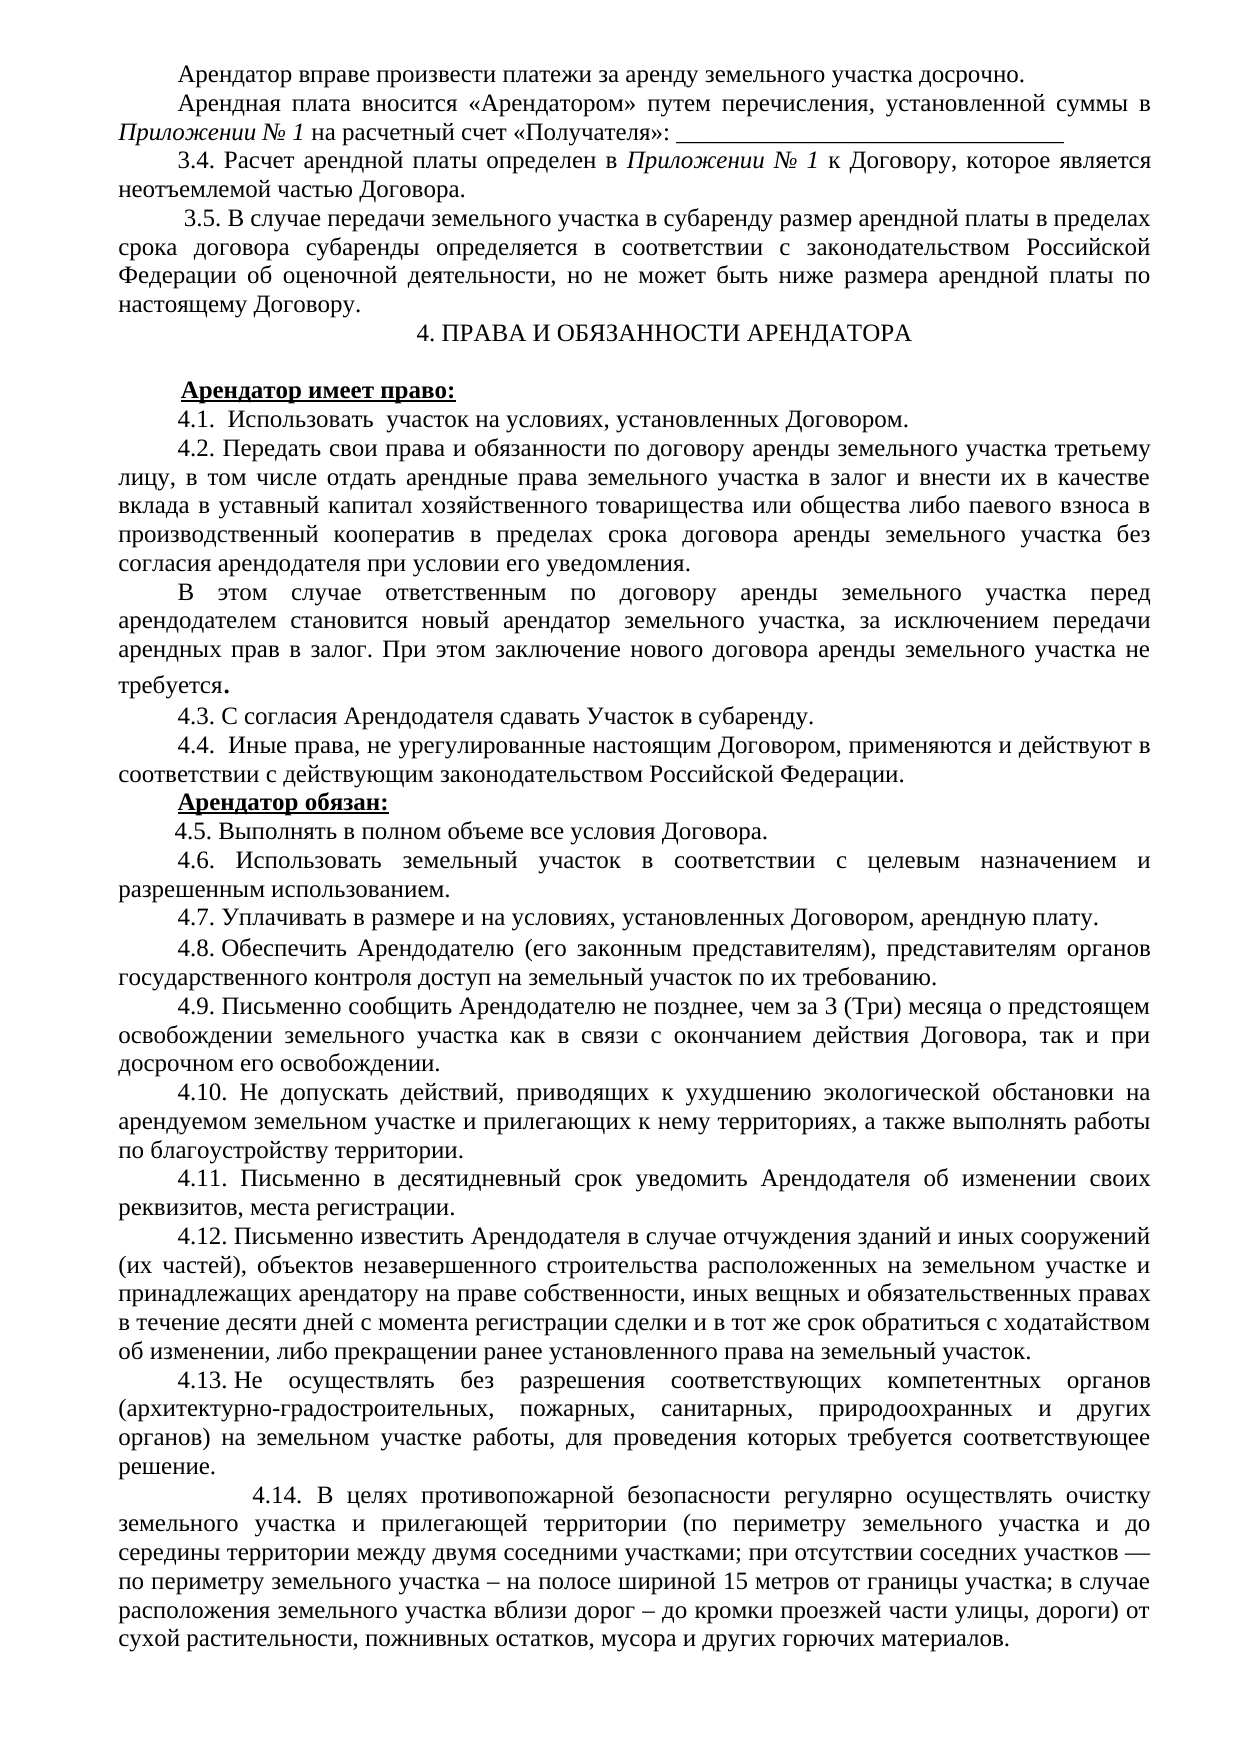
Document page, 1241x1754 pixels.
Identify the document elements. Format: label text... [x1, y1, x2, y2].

text 4.14. В целях противопожарной безопасности регулярно осуществлять очистку земельного участка и прилегающей территории (по периметру земельного участка и до середины территории между двумя соседними участками; при отсутствии соседних участков — по периметру земельного участка – на полосе шириной 15 метров от границы участка; в случае расположения земельного участка вблизи дорог – до кромки проезжей части улицы, дороги) от сухой растительности, пожнивных остатков, мусора и других горючих материалов. [118, 1480, 1152, 1652]
text 4.2. Передать свои права и обязанности по договору аренды земельного участка третьему лицу, в том числе отдать арендные права земельного участка в залог и внести их в качестве вклада в уставный капитал хозяйственного товарищества или общества либо паевого взноса в производственный кооператив в пределах срока договора аренды земельного участка без согласия арендодателя при условии его уведомления. [118, 433, 1152, 577]
text 4.1. Использовать участок на условиях, установленных Договором. [118, 404, 1152, 433]
text 4.9. Письменно сообщить Арендодателю не позднее, чем за 3 (Три) месяца о предстоящем освобождении земельного участка как в связи с окончанием действия Договора, так и при досрочном его освобождении. [118, 991, 1152, 1077]
text Арендатор обязан: [118, 787, 1152, 816]
text Арендная плата вносится «Арендатором» путем перечисления, установленной суммы в Приложении № 1 на расчетный счет «Получателя»: _______________________________ [118, 88, 1152, 145]
text 4.7. Уплачивать в размере и на условиях, установленных Договором, арендную плату. [118, 902, 1152, 931]
text 4.13. Не осуществлять без разрешения соответствующих компетентных органов (архитектурно-градостроительных, пожарных, санитарных, природоохранных и других органов) на земельном участке работы, для проведения которых требуется соответствующее решение. [118, 1365, 1152, 1480]
text Арендатор имеет право: [118, 375, 1152, 404]
text 3.4. Расчет арендной платы определен в Приложении № 1 к Договору, которое является неотъемлемой частью Договора. [118, 145, 1152, 203]
text 4.4. Иные права, не урегулированные настоящим Договором, применяются и действуют в соответствии с действующим законодательством Российской Федерации. [118, 730, 1152, 787]
text 4.10. Не допускать действий, приводящих к ухудшению экологической обстановки на арендуемом земельном участке и прилегающих к нему территориях, а также выполнять работы по благоустройству территории. [118, 1077, 1152, 1163]
text Арендатор вправе произвести платежи за аренду земельного участка досрочно. [118, 59, 1152, 88]
text В этом случае ответственным по договору аренды земельного участка перед арендодателем становится новый арендатор земельного участка, за исключением передачи арендных прав в залог. При этом заключение нового договора аренды земельного участка не требуется. [118, 577, 1152, 701]
text 4.11. Письменно в десятидневный срок уведомить Арендодателя об изменении своих реквизитов, места регистрации. [118, 1163, 1152, 1221]
text 4.8. Обеспечить Арендодателю (его законным представителям), представителям органов государственного контроля доступ на земельный участок по их требованию. [118, 933, 1152, 991]
text 4.12. Письменно известить Арендодателя в случае отчуждения зданий и иных сооружений (их частей), объектов незавершенного строительства расположенных на земельном участке и принадлежащих арендатору на праве собственности, иных вещных и обязательственных правах в течение десяти дней с момента регистрации сделки и в тот же срок обратиться с ходатайством об изменении, либо прекращении ранее установленного права на земельный участок. [118, 1221, 1152, 1365]
text 4.6. Использовать земельный участок в соответствии с целевым назначением и разрешенным использованием. [118, 845, 1152, 902]
text 4. ПРАВА И ОБЯЗАННОСТИ АРЕНДАТОРА [118, 318, 1152, 347]
text 4.3. С согласия Арендодателя сдавать Участок в субаренду. [118, 701, 1152, 730]
text 4.5. Выполнять в полном объеме все условия Договора. [118, 816, 1152, 845]
text 3.5. В случае передачи земельного участка в субаренду размер арендной платы в пределах срока договора субаренды определяется в соответствии с законодательством Российской Федерации об оценочной деятельности, но не может быть ниже размера арендной платы по настоящему Договору. [118, 203, 1152, 318]
